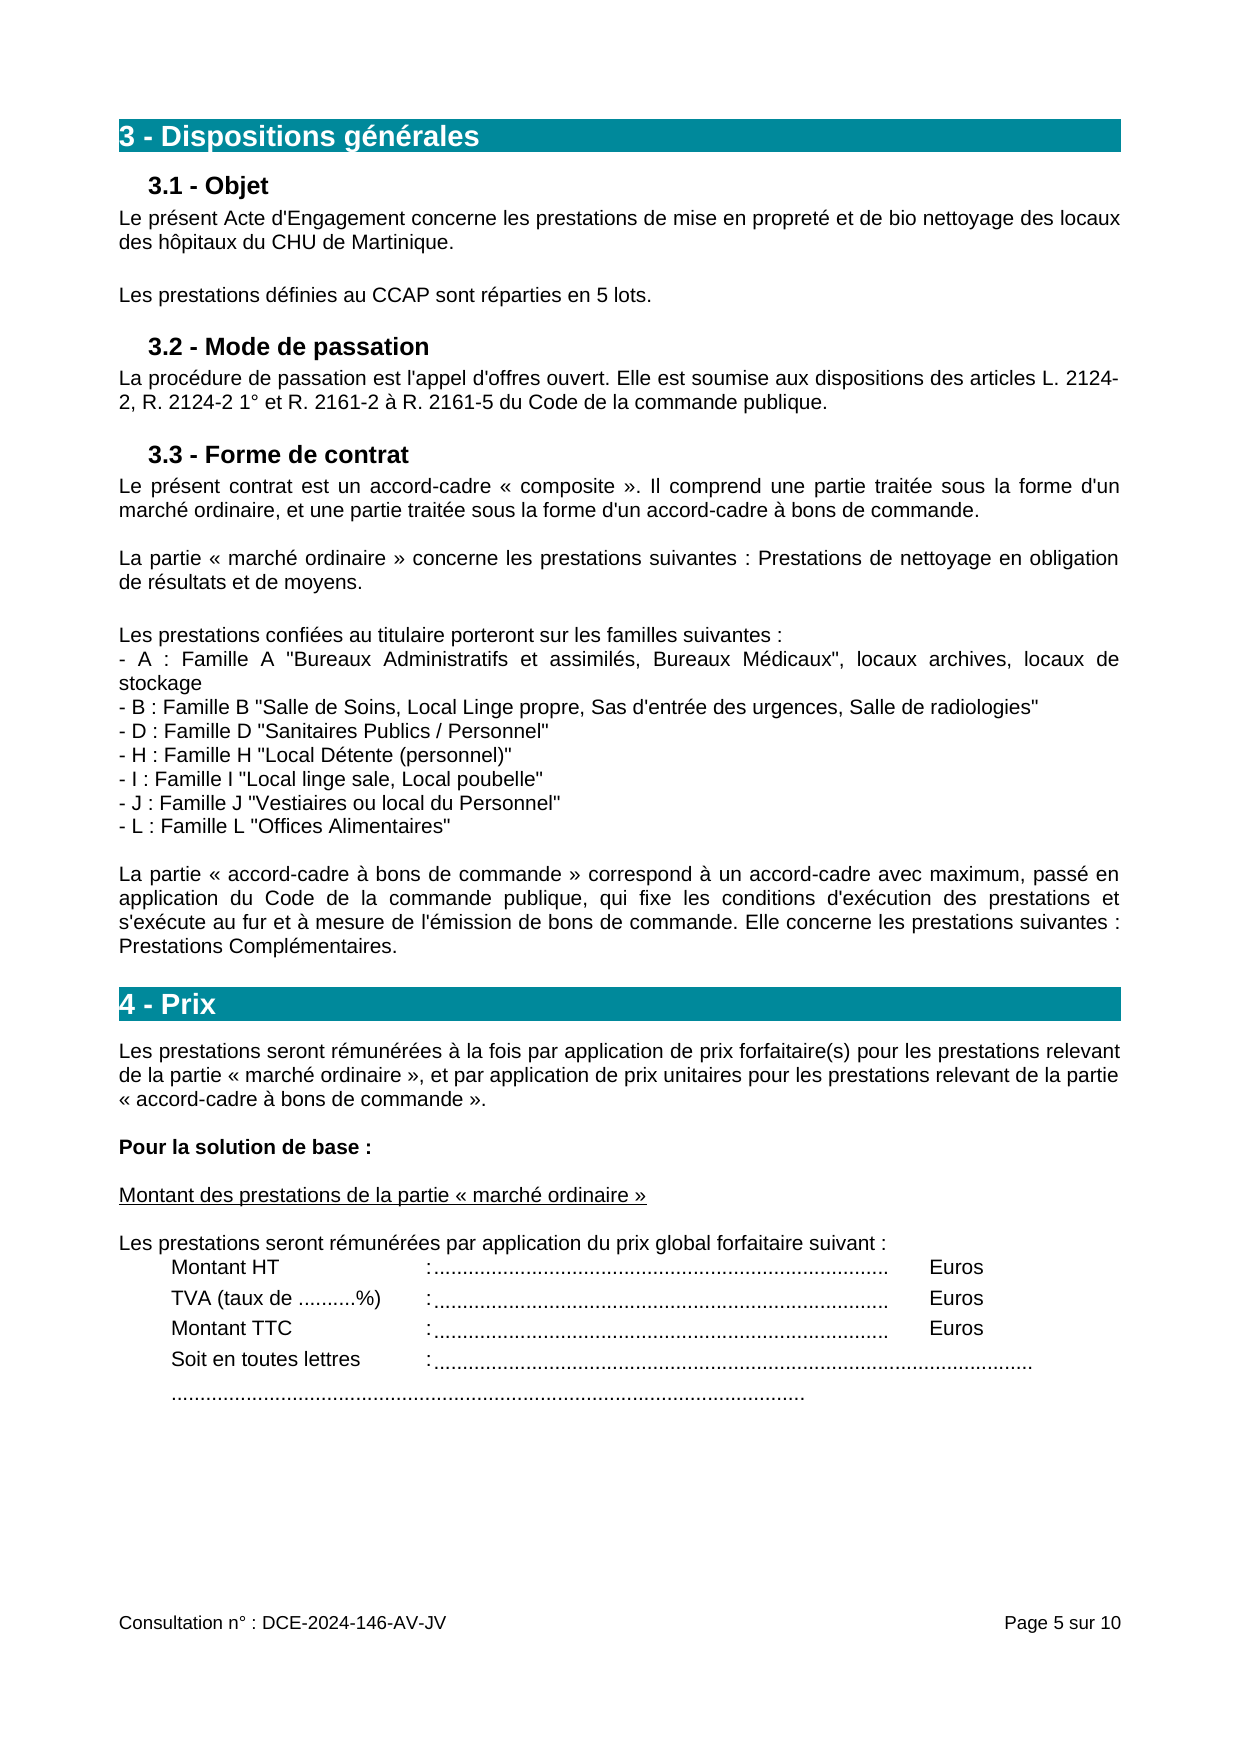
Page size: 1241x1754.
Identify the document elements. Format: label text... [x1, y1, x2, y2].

subtitle 3 - Dispositions générales [119, 119, 1121, 152]
table_cell ........................................................................................................ [433, 1346, 1067, 1377]
table_cell Euros [929, 1316, 1067, 1346]
subtitle 3.3 - Forme de contrat [148, 439, 1121, 468]
table_header Euros [929, 1255, 1067, 1286]
text Le présent Acte d'Engagement concerne les prestations de mise en propreté et de bio nettoyage des locaux des hôpitaux du CHU de Martinique. [119, 206, 1121, 254]
text - A : Famille A "Bureaux Administratifs et assimilés, Bureaux Médicaux", locaux archives, locaux de stockage [119, 647, 1121, 695]
text - J : Famille J "Vestiaires ou local du Personnel" [119, 791, 1121, 815]
text - B : Famille B "Salle de Soins, Local Linge propre, Sas d'entrée des urgences, Salle de radiologies" [119, 695, 1121, 719]
text Les prestations définies au CCAP sont réparties en 5 lots. [119, 283, 1121, 307]
table_cell ............................................................................... [433, 1316, 929, 1346]
text - H : Famille H "Local Détente (personnel)" [119, 743, 1121, 767]
table_cell Montant TTC [171, 1316, 421, 1346]
table_header ............................................................................... [433, 1255, 929, 1286]
text - D : Famille D "Sanitaires Publics / Personnel" [119, 719, 1121, 743]
text La partie « marché ordinaire » concerne les prestations suivantes : Prestations de nettoyage en obligation de résultats et de moyens. [119, 546, 1121, 594]
subtitle 4 - Prix [119, 987, 1121, 1021]
text La partie « accord-cadre à bons de commande » correspond à un accord-cadre avec maximum, passé en application du Code de la commande publique, qui fixe les conditions d'exécution des prestations et s'exécute au fur et à mesure de l'émission de bons de commande. Elle concerne les prestations suivantes : Prestations Complémentaires. [119, 863, 1121, 958]
table_header Montant HT [171, 1255, 421, 1286]
text Les prestations confiées au titulaire porteront sur les familles suivantes : [119, 623, 1121, 647]
text Les prestations seront rémunérées à la fois par application de prix forfaitaire(s) pour les prestations relevant de la partie « marché ordinaire », et par application de prix unitaires pour les prestations relevant de la partie « accord-cadre à bons de commande ». [119, 1039, 1121, 1111]
subtitle 3.2 - Mode de passation [148, 332, 1121, 360]
text Montant des prestations de la partie « marché ordinaire » [119, 1183, 1121, 1207]
text - I : Famille I "Local linge sale, Local poubelle" [119, 767, 1121, 791]
table_cell TVA (taux de ..........%) [171, 1286, 421, 1316]
table_cell Euros [929, 1286, 1067, 1316]
text Pour la solution de base : [119, 1135, 1121, 1159]
table_cell Soit en toutes lettres [171, 1346, 421, 1377]
text .............................................................................................................. [171, 1381, 1067, 1405]
text - L : Famille L "Offices Alimentaires" [119, 815, 1121, 839]
subtitle 3.1 - Objet [148, 171, 1121, 200]
text Les prestations seront rémunérées par application du prix global forfaitaire suivant : [119, 1231, 1121, 1255]
text Le présent contrat est un accord-cadre « composite ». Il comprend une partie traitée sous la forme d'un marché ordinaire, et une partie traitée sous la forme d'un accord-cadre à bons de commande. [119, 474, 1121, 522]
text La procédure de passation est l'appel d'offres ouvert. Elle est soumise aux dispositions des articles L. 2124-2, R. 2124-2 1° et R. 2161-2 à R. 2161-5 du Code de la commande publique. [119, 367, 1121, 414]
table_cell ............................................................................... [433, 1286, 929, 1316]
